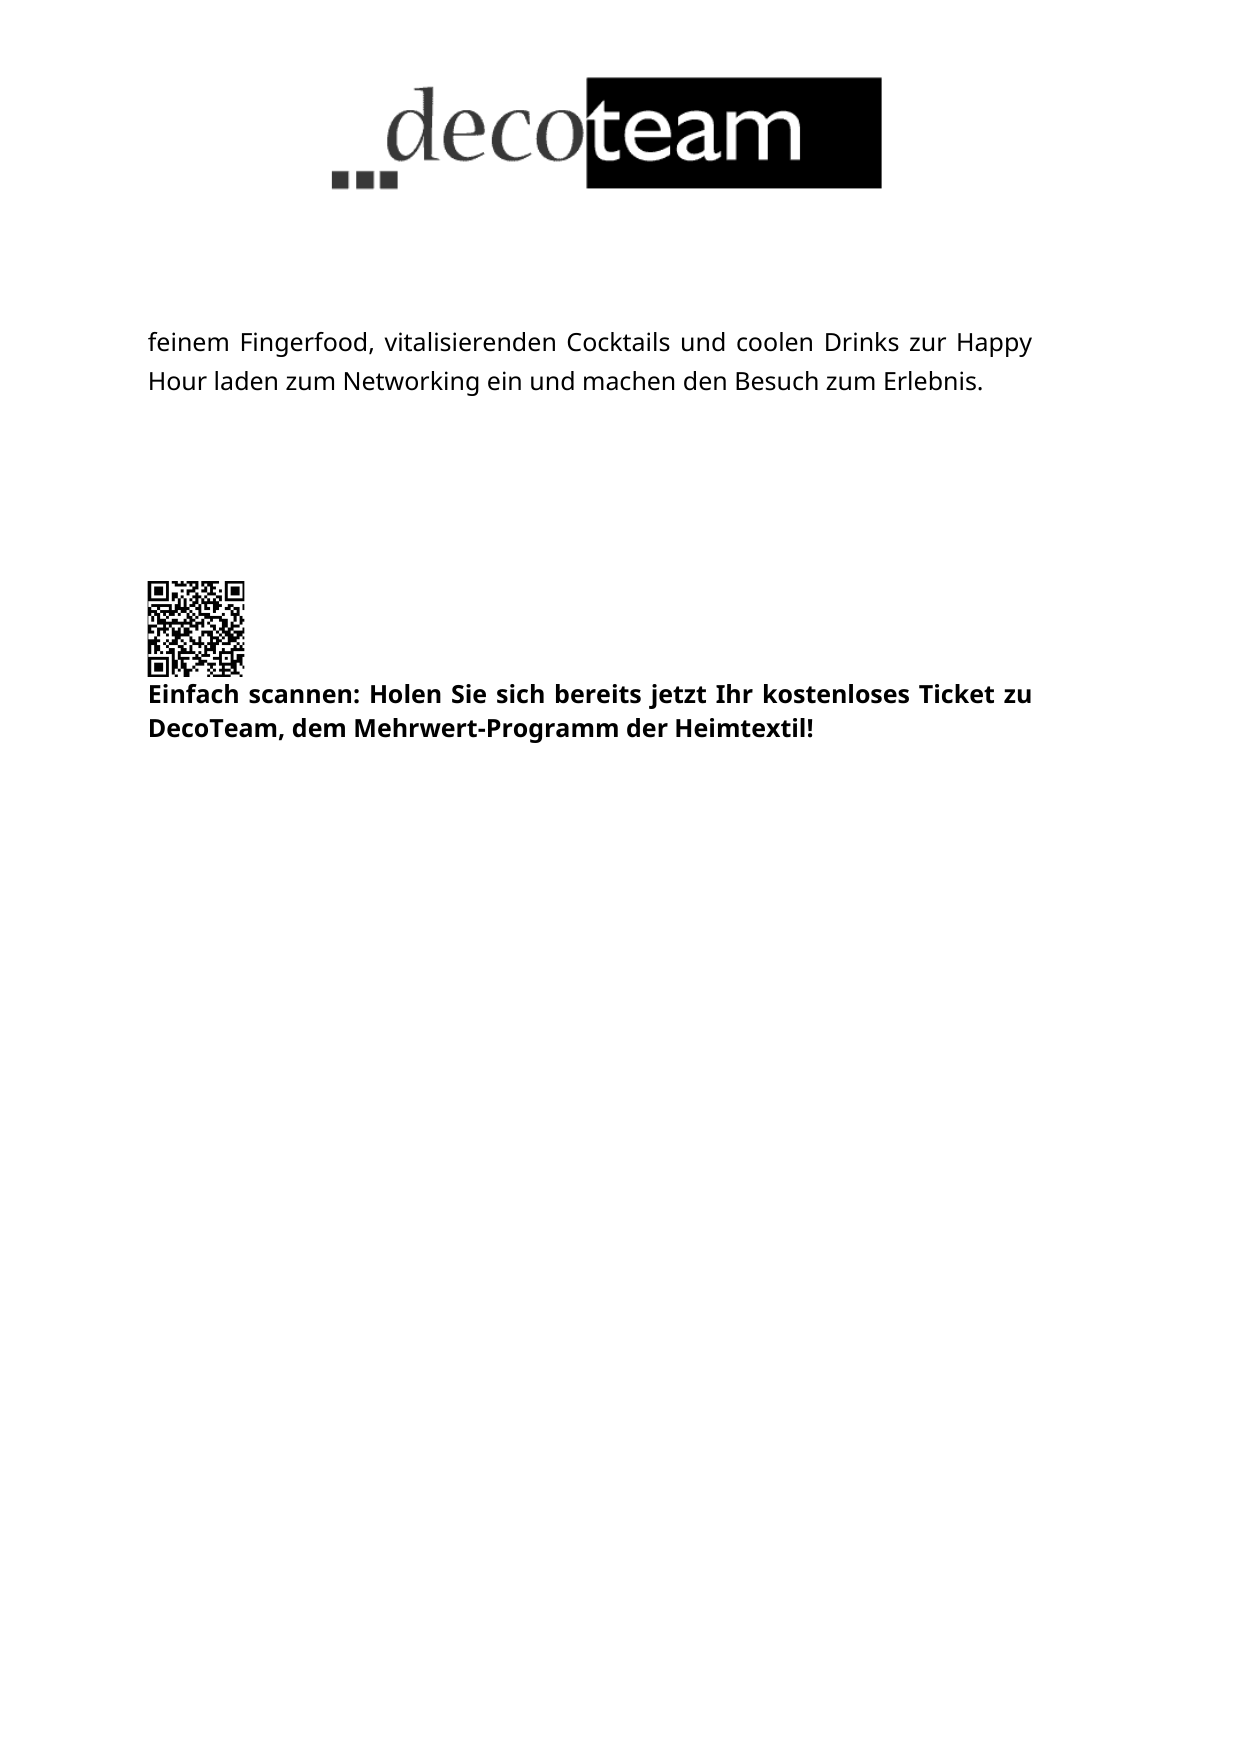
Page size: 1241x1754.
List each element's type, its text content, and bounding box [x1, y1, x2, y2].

text Einfach scannen: Holen Sie sich bereits jetzt Ihr kostenloses Ticket zu DecoTeam, dem Mehrwert-Programm der Heimtextil! [148, 677, 1033, 745]
picture [331, 75, 883, 192]
picture [147, 581, 245, 677]
